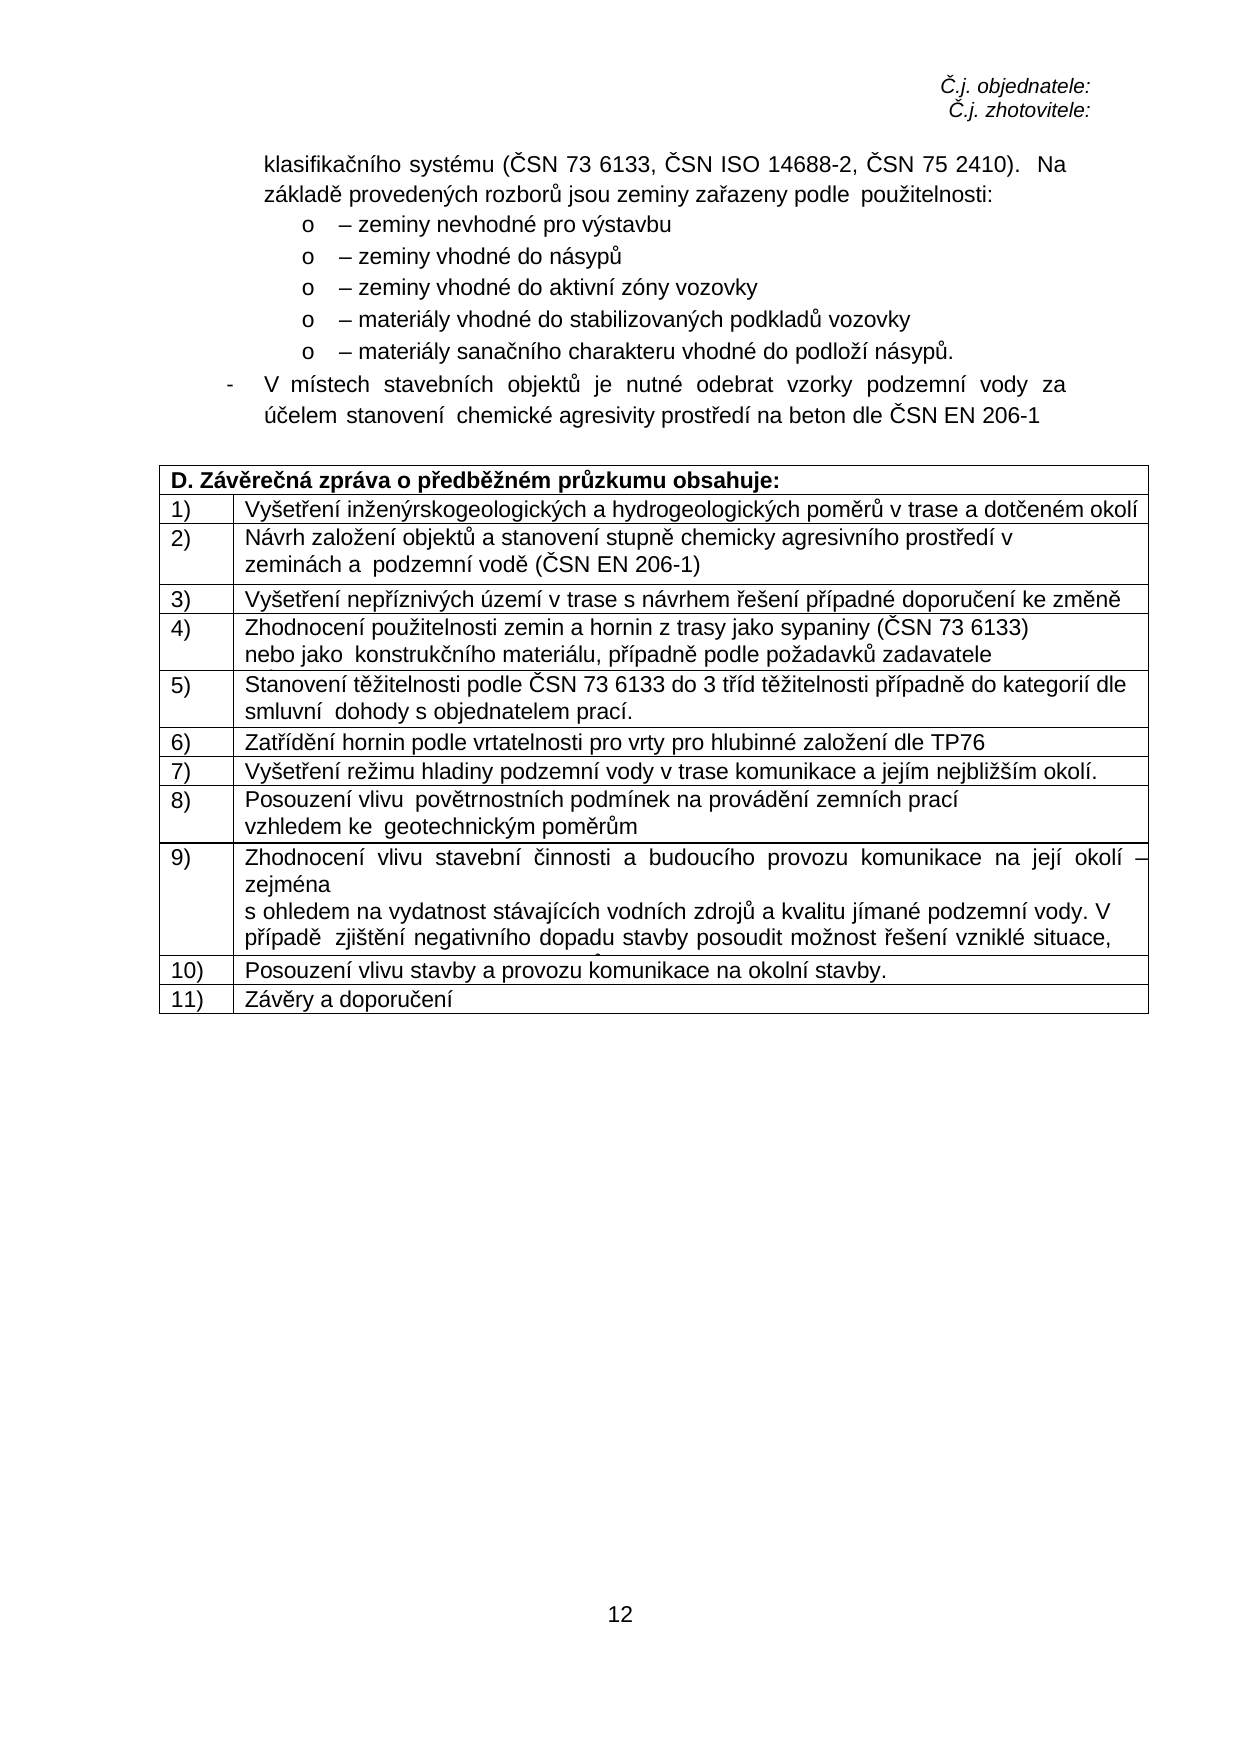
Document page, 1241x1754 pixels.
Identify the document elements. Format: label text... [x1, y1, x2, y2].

list – materiály vhodné do stabilizovaných podkladů vozovky [301, 306, 1093, 334]
table_cell Zhodnocení vlivu stavební činnosti a budoucího provozu komunikace na její okolí – zejména s ohledem na vydatnost stávajících vodních zdrojů a kvalitu jímané podzemní vody. V případě zjištění negativního dopadu stavby posoudit možnost řešení vzniklé situace, případně zřízení náhradních zdrojů. [234, 844, 1148, 955]
table_cell 3) [160, 585, 233, 613]
table_cell 9) [160, 844, 233, 955]
list – zeminy vhodné do aktivní zóny vozovky [301, 274, 1093, 303]
table_header D. Závěrečná zpráva o předběžném průzkumu obsahuje: [160, 466, 1148, 494]
table_cell Vyšetření režimu hladiny podzemní vody v trase komunikace a jejím nejbližším okolí. [234, 757, 1148, 785]
table_cell 5) [160, 671, 233, 727]
table_cell Posouzení vlivu stavby a provozu komunikace na okolní stavby. [234, 956, 1148, 984]
table_cell Závěry a doporučení [234, 985, 1148, 1013]
table_cell 6) [160, 728, 233, 756]
table_cell 8) [160, 786, 233, 842]
table_cell Návrh založení objektů a stanovení stupně chemicky agresivního prostředí v zeminách a podzemní vodě (ČSN EN 206-1) [234, 524, 1148, 584]
table_cell 2) [160, 524, 233, 584]
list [226, 151, 1066, 207]
list – zeminy vhodné do násypů [301, 243, 1093, 271]
table_cell Posouzení vlivu povětrnostních podmínek na provádění zemních prací vzhledem ke geotechnickým poměrům [234, 786, 1148, 842]
list V místech stavebních objektů je nutné odebrat vzorky podzemní vody za účelem stanovení chemické agresivity prostředí na beton dle ČSN EN 206-1 [226, 370, 1066, 428]
table_cell 11) [160, 985, 233, 1013]
table_cell 4) [160, 614, 233, 670]
list – materiály sanačního charakteru vhodné do podloží násypů. [301, 338, 1093, 366]
table_cell 1) [160, 495, 233, 523]
table_cell Vyšetření inženýrskogeologických a hydrogeologických poměrů v trase a dotčeném okolí trasy. [234, 495, 1148, 523]
table_cell Vyšetření nepříznivých území v trase s návrhem řešení případné doporučení ke změně trasy [234, 585, 1148, 613]
table_cell Zhodnocení použitelnosti zemin a hornin z trasy jako sypaniny (ČSN 73 6133) nebo jako konstrukčního materiálu, případně podle požadavků zadavatele průzkumu. [234, 614, 1148, 670]
list – zeminy nevhodné pro výstavbu [301, 211, 1093, 239]
table_cell 10) [160, 956, 233, 984]
table_cell 7) [160, 757, 233, 785]
table_cell Zatřídění hornin podle vrtatelnosti pro vrty pro hlubinné založení dle TP76 [234, 728, 1148, 756]
table_cell Stanovení těžitelnosti podle ČSN 73 6133 do 3 tříd těžitelnosti případně do kategorií dle smluvní dohody s objednatelem prací. [234, 671, 1148, 727]
